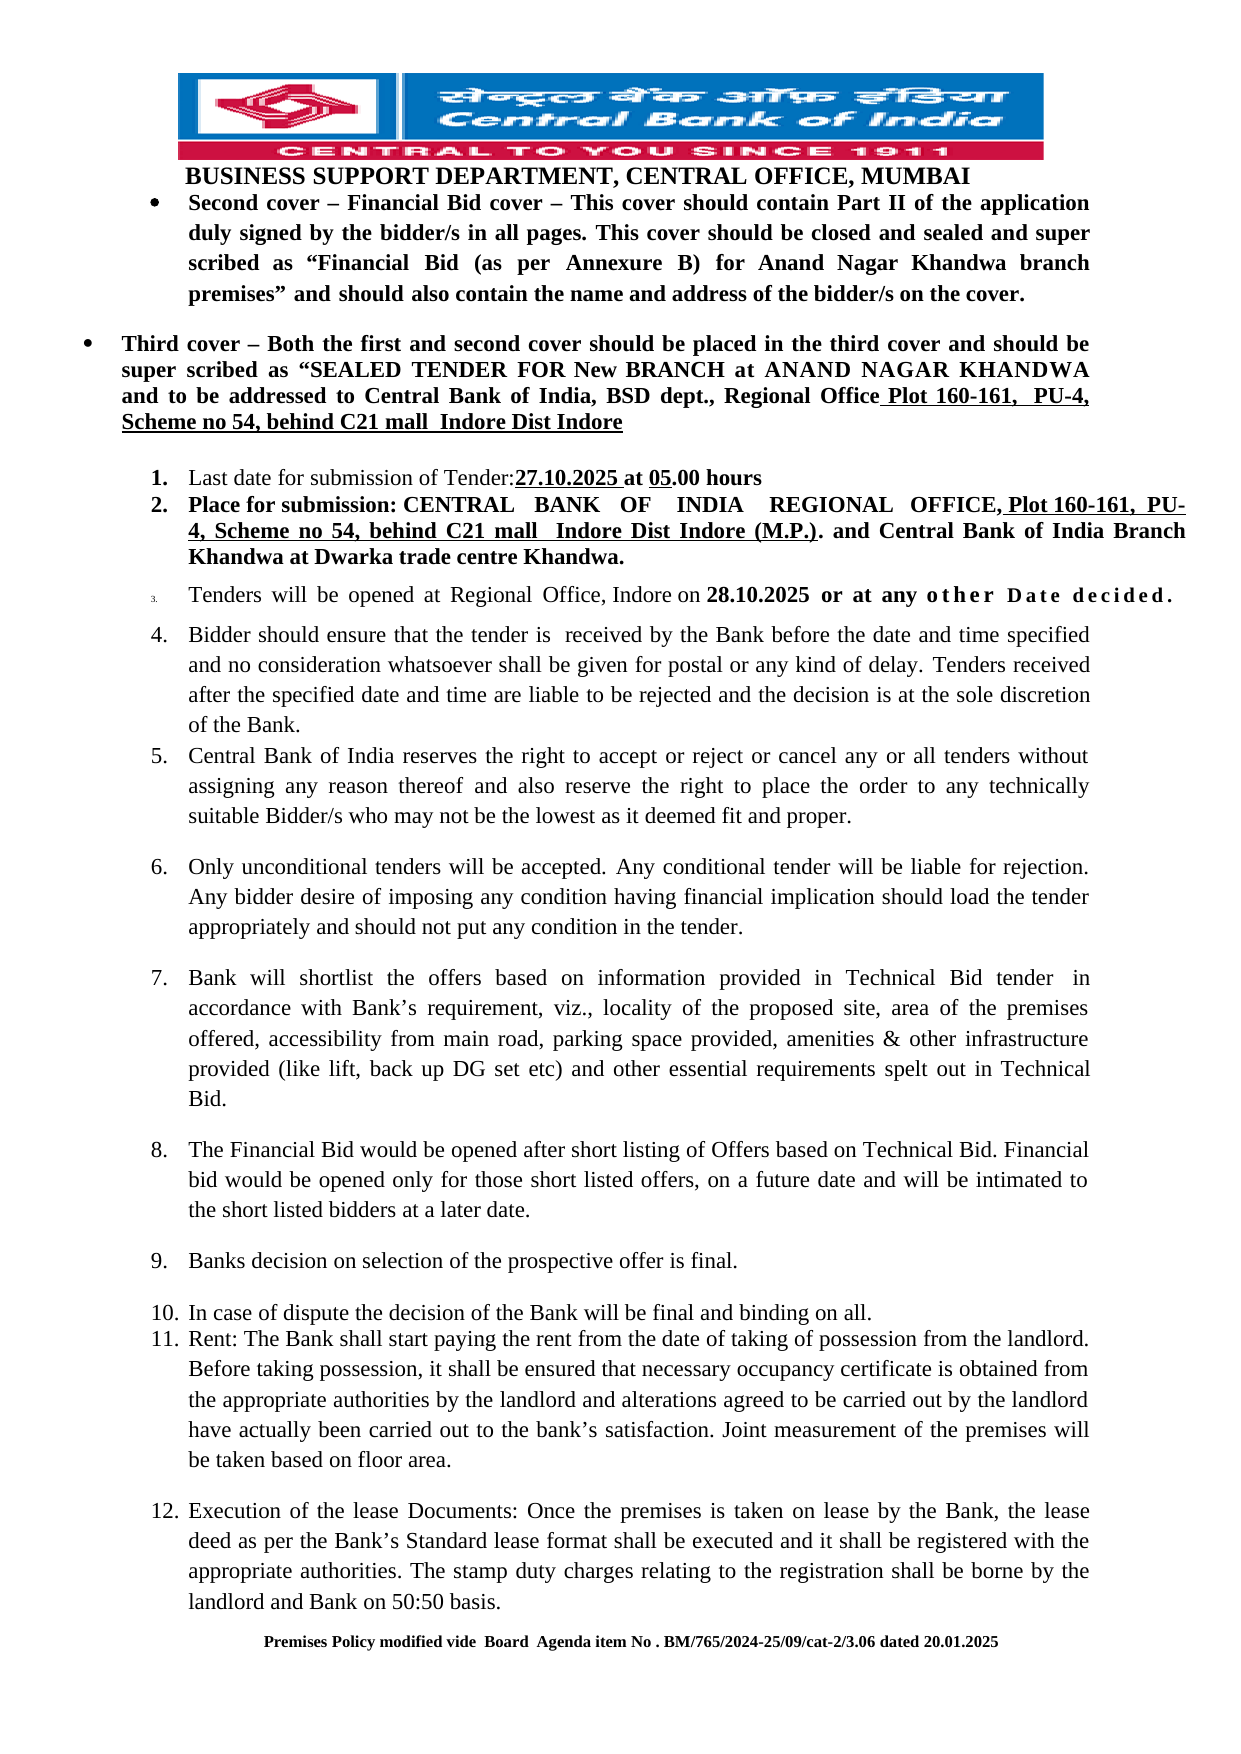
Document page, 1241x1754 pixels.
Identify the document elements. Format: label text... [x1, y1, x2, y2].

list Execution of the lease Documents: Once the premises is taken on lease by the Bank, the lease deed as per the Bank’s Standard lease format shall be executed and it shall be registered with the appropriate authorities. The stamp duty charges relating to the registration shall be borne by the landlord and Bank on 50:50 basis. [151, 1497, 1091, 1614]
list Tenders will be opened at Regional Office, Indore on 28.10.2025 or at any other Date decided. [151, 581, 1240, 607]
list Banks decision on selection of the prospective offer is final. [151, 1248, 1186, 1274]
list Central Bank of India reserves the right to accept or reject or cancel any or all tenders without assigning any reason thereof and also reserve the right to place the order to any technically suitable Bidder/s who may not be the lowest as it deemed fit and proper. [151, 742, 1090, 828]
list Bank will shortlist the offers based on information provided in Technical Bid tender in accordance with Bank’s requirement, viz., locality of the proposed site, area of the premises offered, accessibility from main road, parking space provided, amenities & other infrastructure provided (like lift, back up DG set etc) and other essential requirements spelt out in Technical Bid. [151, 964, 1091, 1111]
list Rent: The Bank shall start paying the rent from the date of taking of possession from the landlord. Before taking possession, it shall be ensured that necessary occupancy certificate is obtained from the appropriate authorities by the landlord and alterations agreed to be carried out by the landlord have actually been carried out to the bank’s satisfaction. Joint measurement of the premises will be taken based on floor area. [151, 1325, 1091, 1472]
list Bidder should ensure that the tender is received by the Bank before the date and time specified and no consideration whatsoever shall be given for postal or any kind of delay. Tenders received after the specified date and time are liable to be rejected and the decision is at the sole discretion of the Bank. [151, 621, 1091, 738]
list Second cover – Financial Bid cover – This cover should contain Part II of the application duly signed by the bidder/s in all pages. This cover should be closed and sealed and super scribed as “Financial Bid (as per Annexure B) for Anand Nagar Khandwa branch premises” and should also contain the name and address of the bidder/s on the cover. [151, 189, 1091, 306]
list In case of dispute the decision of the Bank will be final and binding on all. [151, 1299, 1186, 1325]
list Third cover – Both the first and second cover should be placed in the third cover and should be super scribed as “SEALED TENDER FOR New BRANCH at ANAND NAGAR KHANDWA and to be addressed to Central Bank of India, BSD dept., Regional Office Plot 160-161, PU-4, Scheme no 54, behind C21 mall Indore Dist Indore [84, 330, 1091, 435]
list Only unconditional tenders will be accepted. Any conditional tender will be liable for rejection. Any bidder desire of imposing any condition having financial implication should load the tender appropriately and should not put any condition in the tender. [151, 853, 1090, 939]
list The Financial Bid would be opened after short listing of Offers based on Technical Bid. Financial bid would be opened only for those short listed offers, on a future date and will be intimated to the short listed bidders at a later date. [151, 1136, 1090, 1223]
list Last date for submission of Tender:27.10.2025 at 05.00 hours [151, 464, 1186, 491]
list Place for submission: CENTRAL BANK OF INDIA REGIONAL OFFICE, Plot 160-161, PU-4, Scheme no 54, behind C21 mall Indore Dist Indore (M.P.). and Central Bank of India Branch Khandwa at Dwarka trade centre Khandwa. [151, 491, 1186, 569]
picture [178, 73, 1044, 160]
